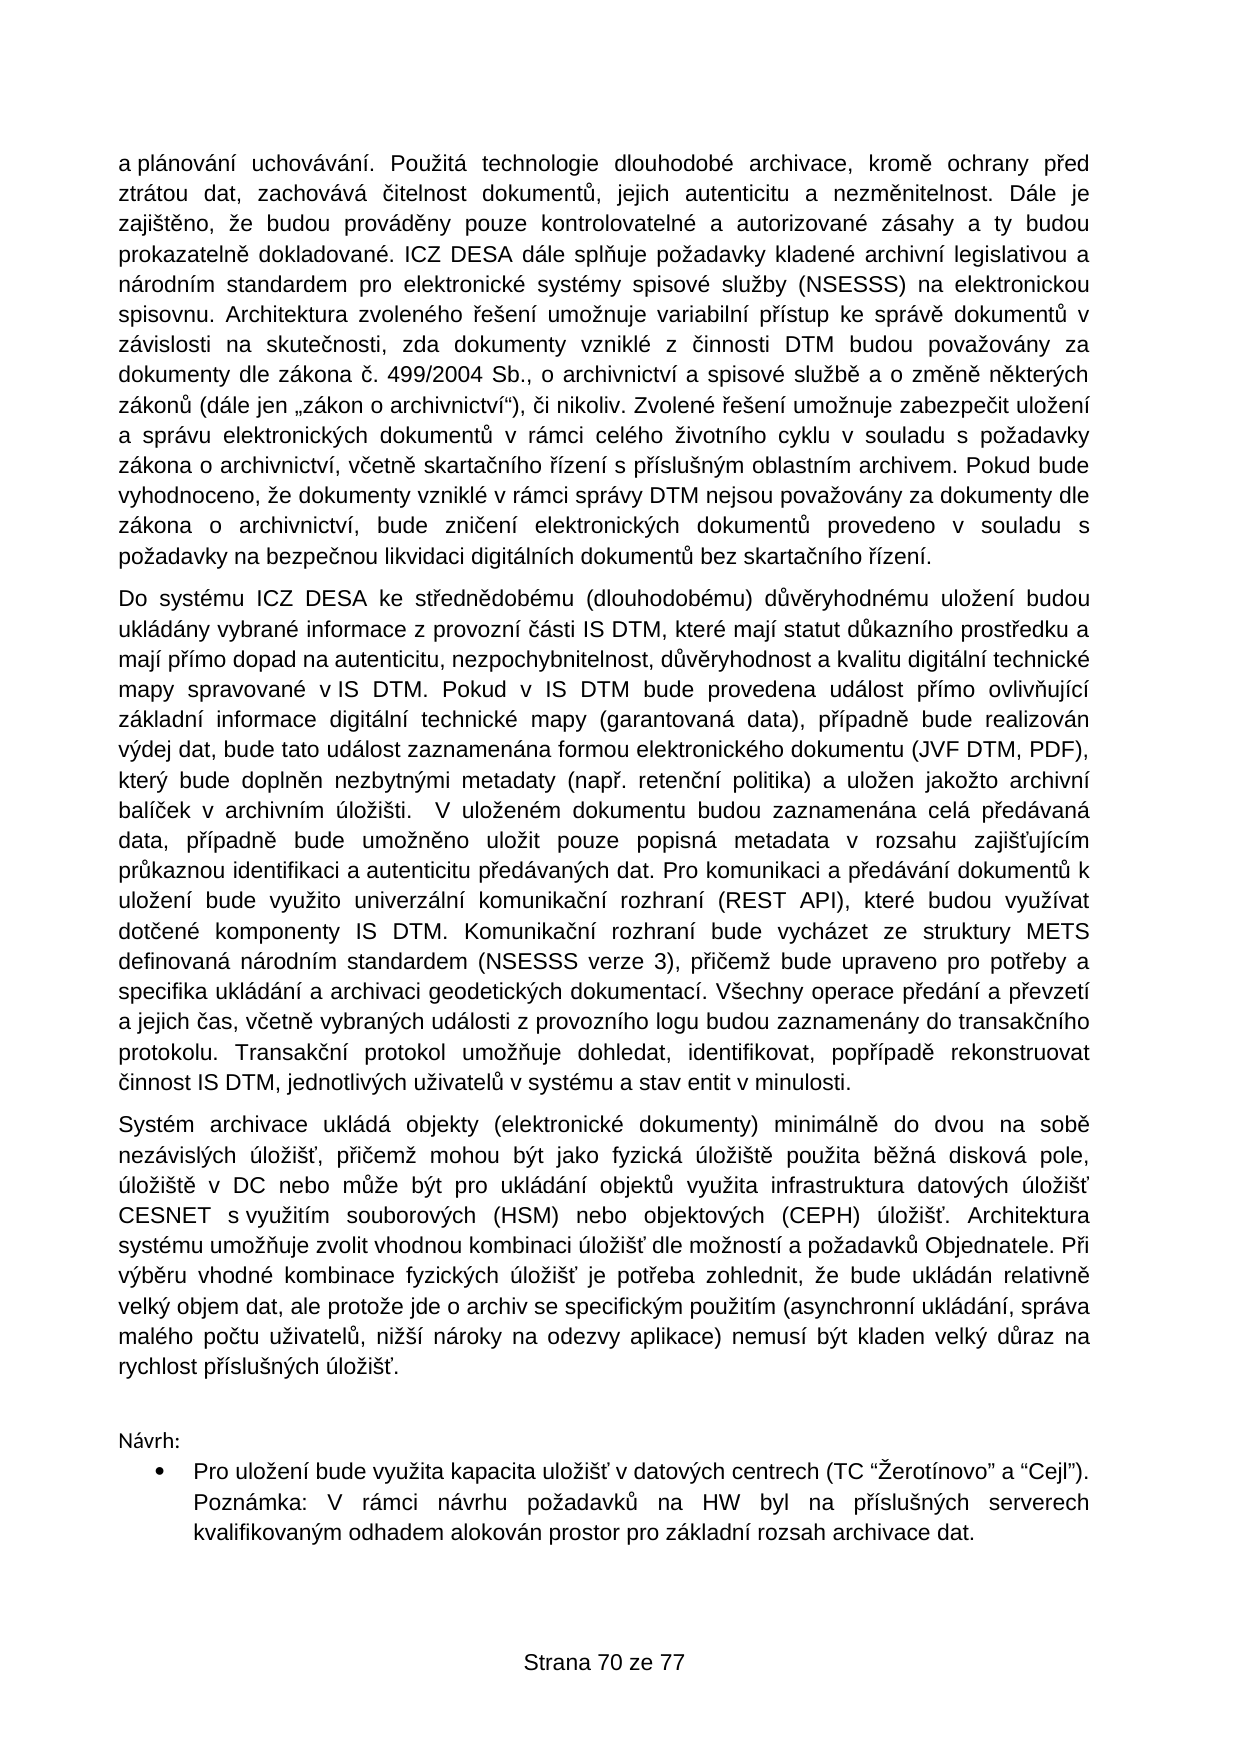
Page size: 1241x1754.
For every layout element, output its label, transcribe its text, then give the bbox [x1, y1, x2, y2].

text Do systému ICZ DESA ke střednědobému (dlouhodobému) důvěryhodnému uložení budou ukládány vybrané informace z provozní části IS DTM, které mají statut důkazního prostředku a mají přímo dopad na autenticitu, nezpochybnitelnost, důvěryhodnost a kvalitu digitální technické mapy spravované v IS DTM. Pokud v IS DTM bude provedena událost přímo ovlivňující základní informace digitální technické mapy (garantovaná data), případně bude realizován výdej dat, bude tato událost zaznamenána formou elektronického dokumentu (JVF DTM, PDF), který bude doplněn nezbytnými metadaty (např. retenční politika) a uložen jakožto archivní balíček v archivním úložišti. V uloženém dokumentu budou zaznamenána celá předávaná data, případně bude umožněno uložit pouze popisná metadata v rozsahu zajišťujícím průkaznou identifikaci a autenticitu předávaných dat. Pro komunikaci a předávání dokumentů k uložení bude využito univerzální komunikační rozhraní (REST API), které budou využívat dotčené komponenty IS DTM. Komunikační rozhraní bude vycházet ze struktury METS definovaná národním standardem (NSESSS verze 3), přičemž bude upraveno pro potřeby a specifika ukládání a archivaci geodetických dokumentací. Všechny operace předání a převzetí a jejich čas, včetně vybraných události z provozního logu budou zaznamenány do transakčního protokolu. Transakční protokol umožňuje dohledat, identifikovat, popřípadě rekonstruovat činnost IS DTM, jednotlivých uživatelů v systému a stav entit v minulosti. [118, 585, 1090, 1095]
list Pro uložení bude využita kapacita uložišť v datových centrech (TC “Žerotínovo” a “Cejl”). Poznámka: V rámci návrhu požadavků na HW byl na příslušných serverech kvalifikovaným odhadem alokován prostor pro základní rozsah archivace dat. [156, 1458, 1090, 1545]
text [118, 150, 1090, 569]
text Návrh: [118, 1426, 1090, 1454]
text Systém archivace ukládá objekty (elektronické dokumenty) minimálně do dvou na sobě nezávislých úložišť, přičemž mohou být jako fyzická úložiště použita běžná disková pole, úložiště v DC nebo může být pro ukládání objektů využita infrastruktura datových úložišť CESNET s využitím souborových (HSM) nebo objektových (CEPH) úložišť. Architektura systému umožňuje zvolit vhodnou kombinaci úložišť dle možností a požadavků Objednatele. Při výběru vhodné kombinace fyzických úložišť je potřeba zohlednit, že bude ukládán relativně velký objem dat, ale protože jde o archiv se specifickým použitím (asynchronní ukládání, správa malého počtu uživatelů, nižší nároky na odezvy aplikace) nemusí být kladen velký důraz na rychlost příslušných úložišť. [118, 1111, 1090, 1379]
